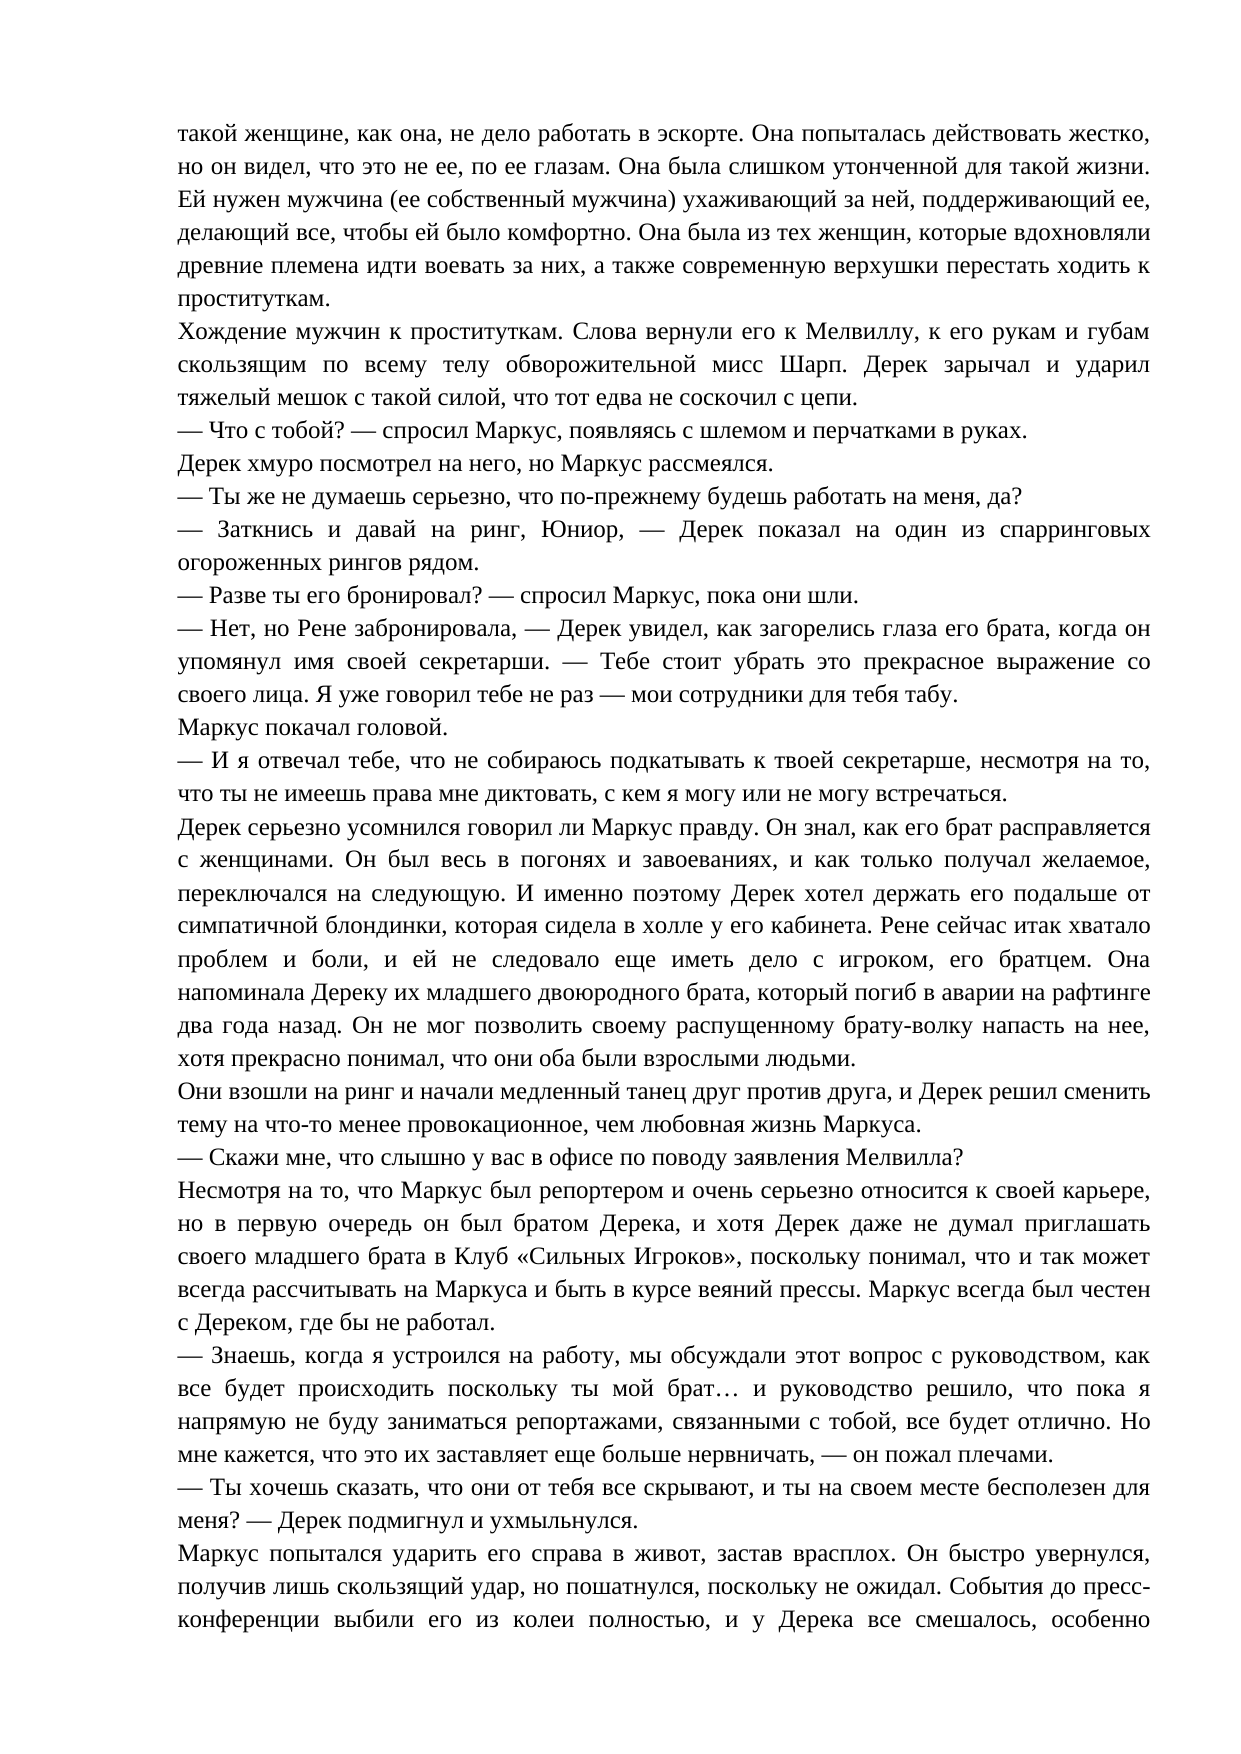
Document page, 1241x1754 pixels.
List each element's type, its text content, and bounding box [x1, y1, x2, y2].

text — Ты хочешь сказать, что они от тебя все скрывают, и ты на своем месте бесполезен для меня? — Дерек подмигнул и ухмыльнулся. [177, 1472, 1152, 1534]
text — Что с тобой? — спросил Маркус, появляясь с шлемом и перчатками в руках. [177, 415, 1152, 444]
text — Знаешь, когда я устроился на работу, мы обсуждали этот вопрос с руководством, как все будет происходить поскольку ты мой брат… и руководство решило, что пока я напрямую не буду заниматься репортажами, связанными с тобой, все будет отлично. Но мне кажется, что это их заставляет еще больше нервничать, — он пожал плечами. [177, 1340, 1152, 1468]
text — Скажи мне, что слышно у вас в офисе по поводу заявления Мелвилла? [177, 1142, 1152, 1171]
text Дерек хмуро посмотрел на него, но Маркус рассмеялся. [177, 448, 1152, 477]
text — Заткнись и давай на ринг, Юниор, — Дерек показал на один из спарринговых огороженных рингов рядом. [177, 514, 1152, 576]
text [177, 1538, 1152, 1633]
text — Разве ты его бронировал? — спросил Маркус, пока они шли. [177, 580, 1152, 609]
text Маркус покачал головой. [177, 712, 1152, 741]
text — Ты же не думаешь серьезно, что по-прежнему будешь работать на меня, да? [177, 481, 1152, 510]
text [177, 118, 1152, 312]
text Хождение мужчин к проституткам. Слова вернули его к Мелвиллу, к его рукам и губам скользящим по всему телу обворожительной мисс Шарп. Дерек зарычал и ударил тяжелый мешок с такой силой, что тот едва не соскочил с цепи. [177, 316, 1152, 411]
text Они взошли на ринг и начали медленный танец друг против друга, и Дерек решил сменить тему на что-то менее провокационное, чем любовная жизнь Маркуса. [177, 1076, 1152, 1137]
text — И я отвечал тебе, что не собираюсь подкатывать к твоей секретарше, несмотря на то, что ты не имеешь права мне диктовать, с кем я могу или не могу встречаться. [177, 746, 1152, 807]
text — Нет, но Рене забронировала, — Дерек увидел, как загорелись глаза его брата, когда он упомянул имя своей секретарши. — Тебе стоит убрать это прекрасное выражение со своего лица. Я уже говорил тебе не раз — мои сотрудники для тебя табу. [177, 613, 1152, 708]
text Дерек серьезно усомнился говорил ли Маркус правду. Он знал, как его брат расправляется с женщинами. Он был весь в погонях и завоеваниях, и как только получал желаемое, переключался на следующую. И именно поэтому Дерек хотел держать его подальше от симпатичной блондинки, которая сидела в холле у его кабинета. Рене сейчас итак хватало проблем и боли, и ей не следовало еще иметь дело с игроком, его братцем. Она напоминала Дереку их младшего двоюродного брата, который погиб в аварии на рафтинге два года назад. Он не мог позволить своему распущенному брату-волку напасть на нее, хотя прекрасно понимал, что они оба были взрослыми людьми. [177, 812, 1152, 1071]
text Несмотря на то, что Маркус был репортером и очень серьезно относится к своей карьере, но в первую очередь он был братом Дерека, и хотя Дерек даже не думал приглашать своего младшего брата в Клуб «Сильных Игроков», поскольку понимал, что и так может всегда рассчитывать на Маркуса и быть в курсе веяний прессы. Маркус всегда был честен с Дереком, где бы не работал. [177, 1175, 1152, 1336]
